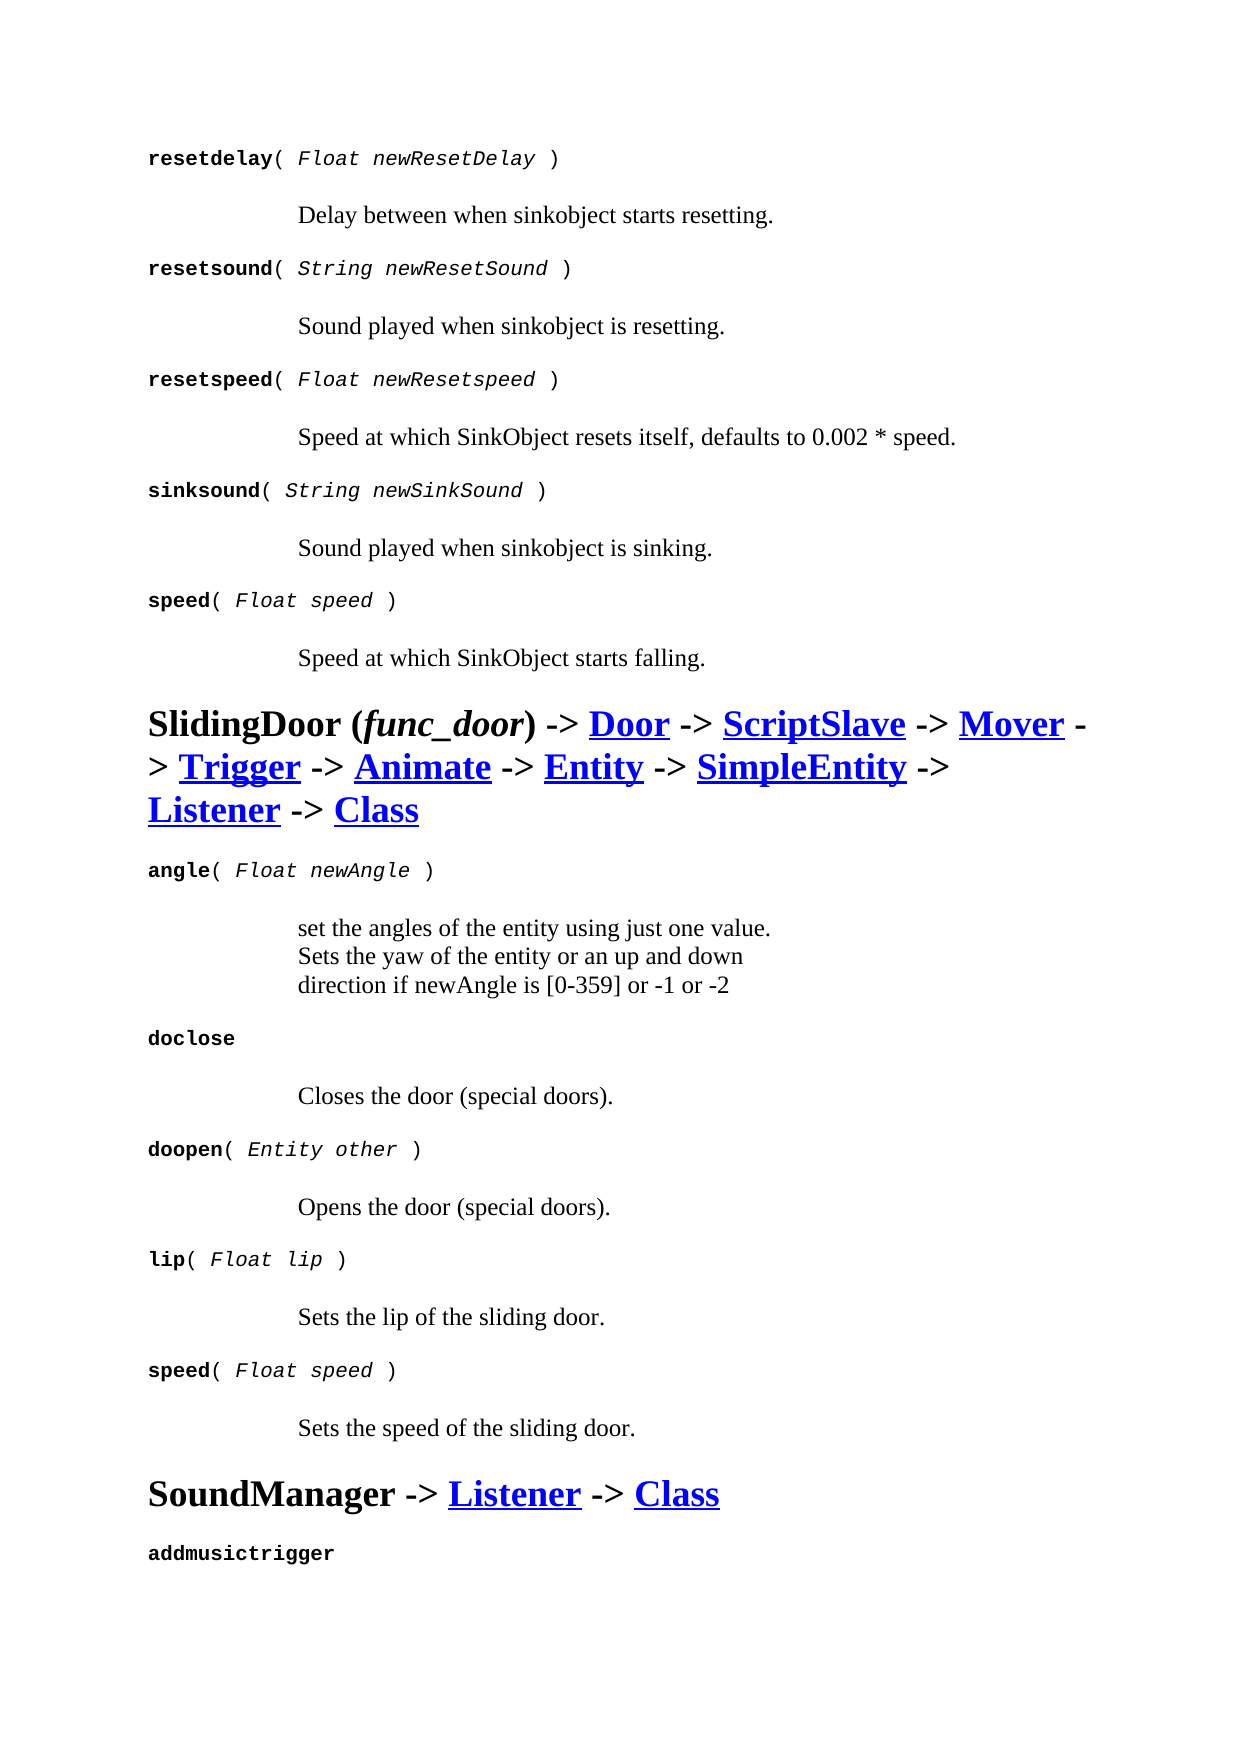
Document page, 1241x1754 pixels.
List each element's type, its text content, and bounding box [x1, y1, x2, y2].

text Sound played when sinkobject is resetting. [298, 311, 1093, 340]
text Closes the door (special doors). [298, 1081, 1093, 1109]
text Delay between when sinkobject starts resetting. [298, 200, 1093, 229]
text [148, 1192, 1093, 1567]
text doclose [148, 1028, 1093, 1052]
text Speed at which SinkObject resets itself, defaults to 0.002 * speed. [298, 422, 1093, 451]
text SlidingDoor (func_door) -> Door -> ScriptSlave -> Mover -> Trigger -> Animate -> Entity -> SimpleEntity -> Listener -> Class [148, 701, 1093, 831]
text angle( Float newAngle ) [148, 860, 1093, 883]
text resetsound( String newResetSound ) [148, 258, 1093, 282]
text doopen( Entity other ) [148, 1139, 1093, 1162]
text Sound played when sinkobject is sinking. [298, 533, 1093, 561]
text speed( Float speed ) [148, 591, 1093, 614]
text resetspeed( Float newResetspeed ) [148, 369, 1093, 393]
text resetdelay( Float newResetDelay ) [148, 148, 1093, 171]
text set the angles of the entity using just one value. Sets the yaw of the entity or an up and down direction if newAngle is [0-359] or -1 or -2 [298, 913, 1093, 999]
text Speed at which SinkObject starts falling. [298, 643, 1093, 672]
text sinksound( String newSinkSound ) [148, 480, 1093, 503]
